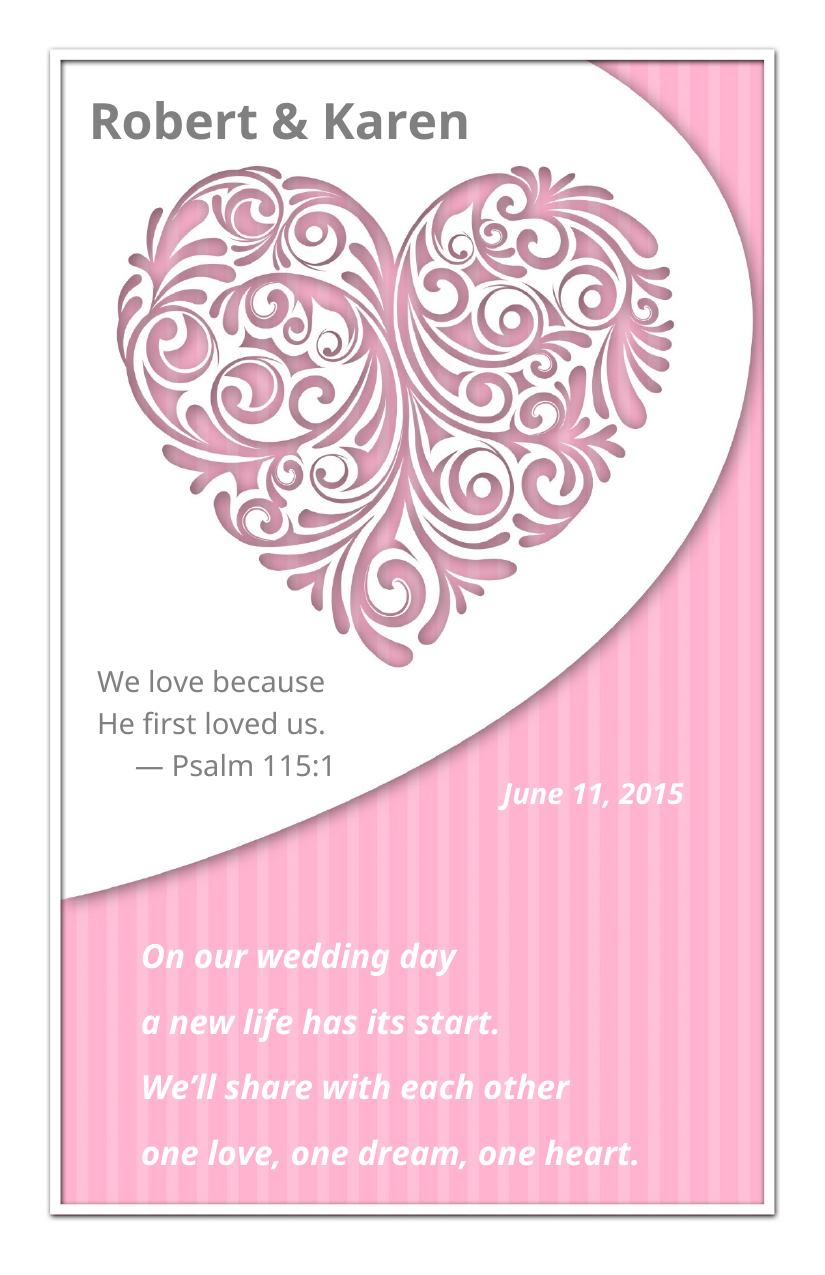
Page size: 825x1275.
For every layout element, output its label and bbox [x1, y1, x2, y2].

picture [45, 45, 781, 1222]
